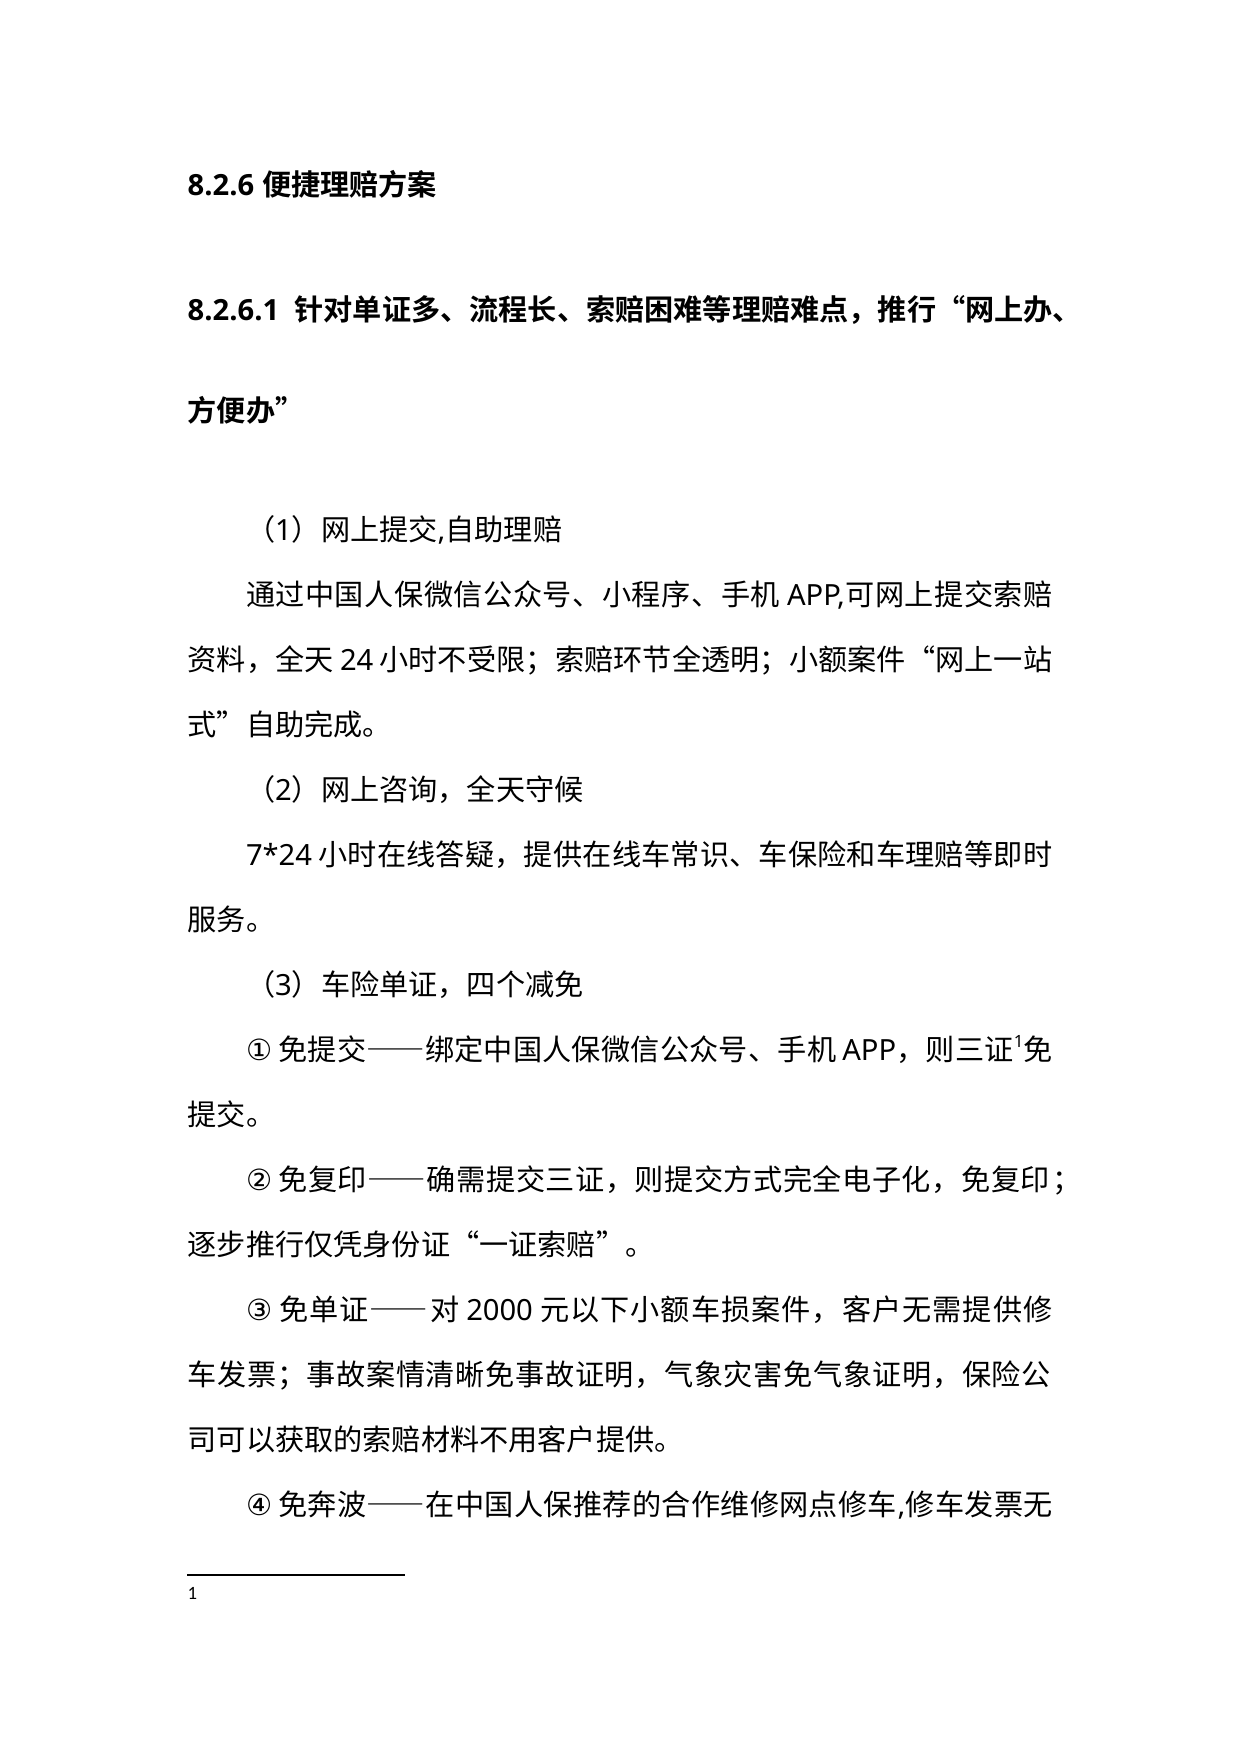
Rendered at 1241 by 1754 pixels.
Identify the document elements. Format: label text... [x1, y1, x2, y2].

text 通过中国人保微信公众号、小程序、手机APP,可网上提交索赔资料，全天24小时不受限；索赔环节全透明；小额案件“网上一站式”自助完成。 [187, 560, 1053, 755]
text 7*24小时在线答疑，提供在线车常识、车保险和车理赔等即时服务。 [187, 820, 1053, 950]
text ②免复印——确需提交三证，则提交方式完全电子化，免复印；逐步推行仅凭身份证“一证索赔”。 [187, 1145, 1053, 1275]
text （1）网上提交,自助理赔 [187, 495, 1053, 560]
subtitle 8.2.6.1 针对单证多、流程长、索赔困难等理赔难点，推行“网上办、方便办” [187, 275, 1053, 441]
text ①免提交——绑定中国人保微信公众号、手机APP，则三证免提交。 [187, 1015, 1053, 1145]
text （2）网上咨询，全天守候 [187, 755, 1053, 820]
subtitle 8.2.6 便捷理赔方案 [187, 150, 1053, 215]
text （3）车险单证，四个减免 [187, 950, 1053, 1015]
text ③免单证——对2000元以下小额车损案件，客户无需提供修车发票；事故案情清晰免事故证明，气象灾害免气象证明，保险公司可以获取的索赔材料不用客户提供。 [187, 1275, 1053, 1470]
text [187, 1470, 1053, 1535]
